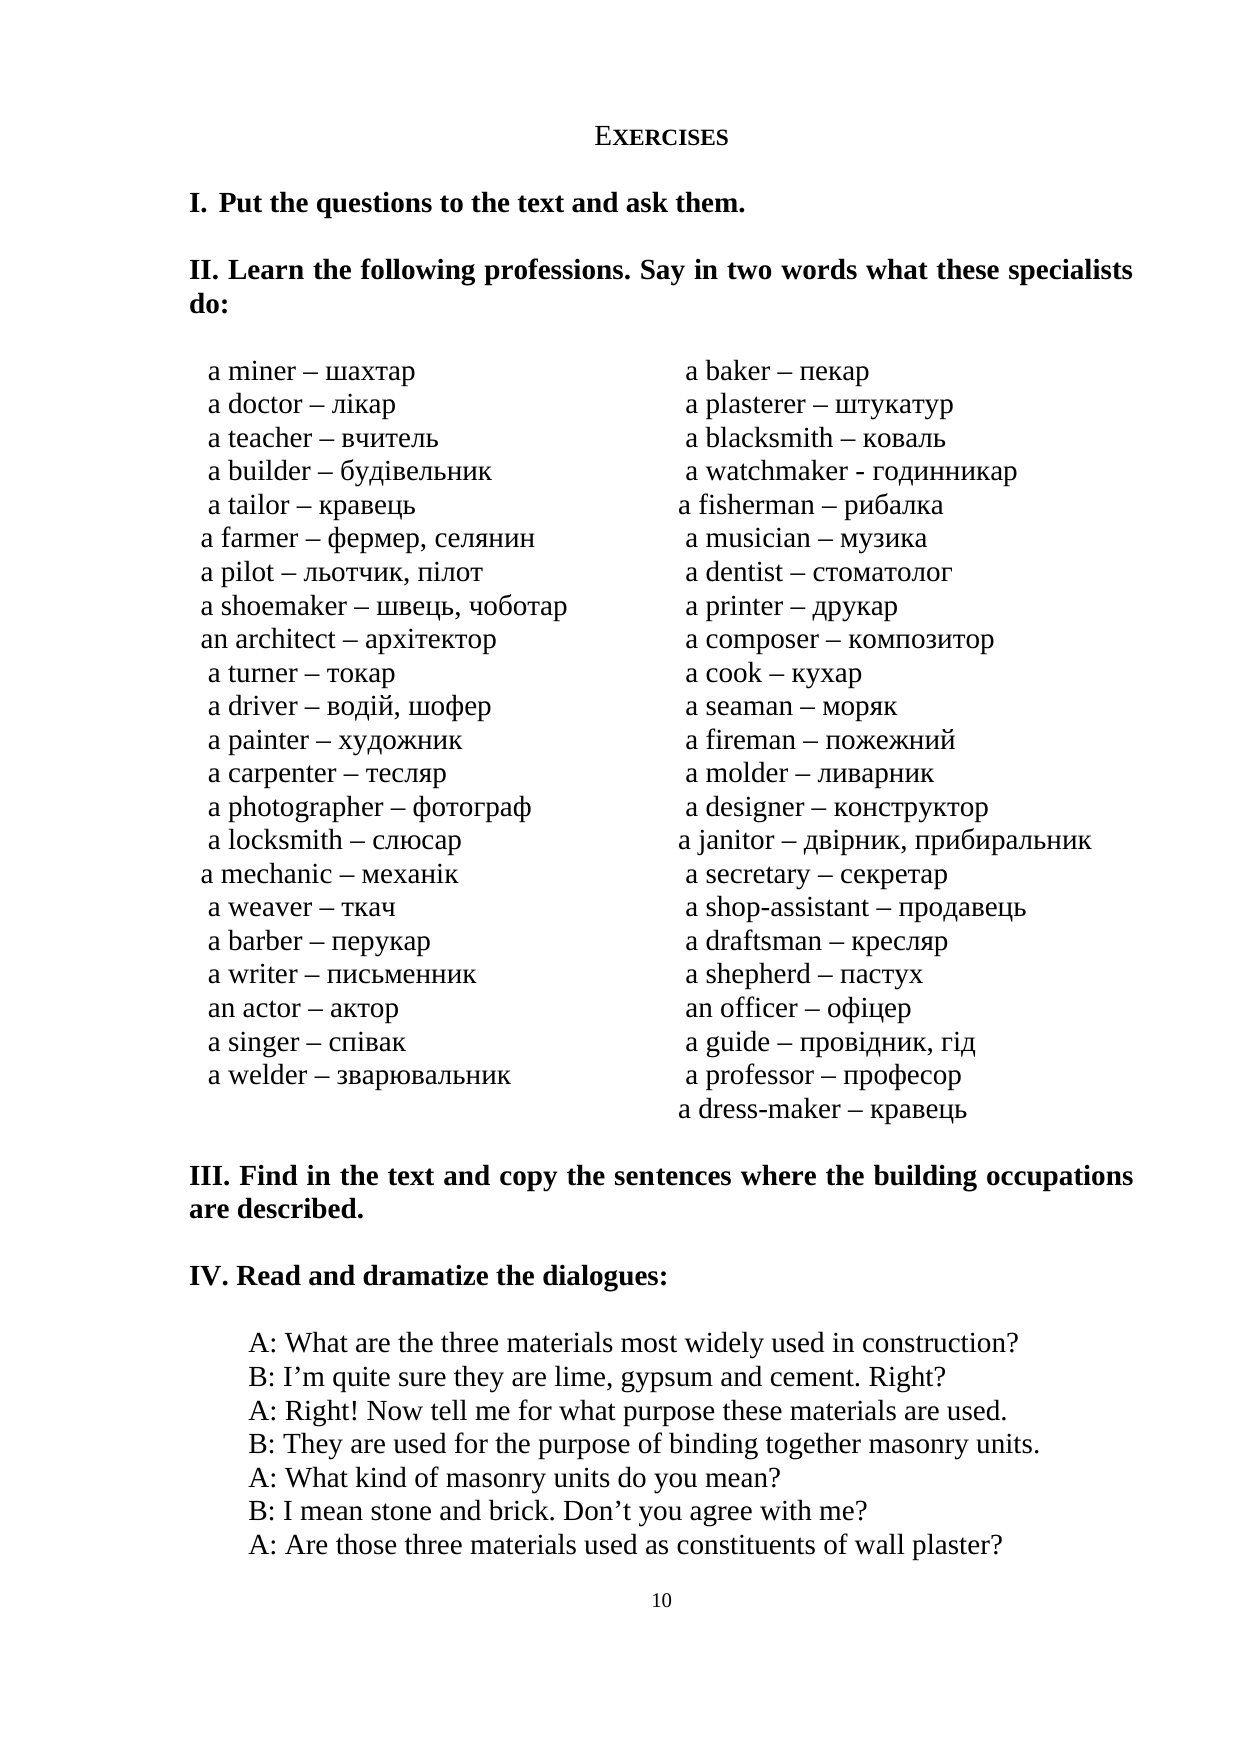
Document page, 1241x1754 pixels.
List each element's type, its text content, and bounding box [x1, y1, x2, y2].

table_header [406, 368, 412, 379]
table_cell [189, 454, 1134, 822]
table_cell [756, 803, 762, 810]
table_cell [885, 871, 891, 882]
text B: I mean stone and brick. Don’t you agree with me? [248, 1493, 1134, 1527]
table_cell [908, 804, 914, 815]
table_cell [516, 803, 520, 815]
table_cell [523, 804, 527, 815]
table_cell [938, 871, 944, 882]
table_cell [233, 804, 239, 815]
text A: Right! Now tell me for what purpose these materials are used. [248, 1393, 1134, 1426]
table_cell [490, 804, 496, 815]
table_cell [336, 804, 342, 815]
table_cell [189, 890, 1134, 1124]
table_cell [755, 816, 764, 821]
text A: What are the three materials most widely used in construction? [248, 1326, 1134, 1359]
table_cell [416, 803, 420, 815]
subtitle Exercises [189, 118, 1134, 152]
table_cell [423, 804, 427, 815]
subtitle Put the questions to the text and ask them. [189, 185, 1134, 219]
text A: What kind of masonry units do you mean? [248, 1460, 1134, 1493]
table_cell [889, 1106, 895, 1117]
text ІІІ. Find in the text and copy the sentences where the building occupations are described. [189, 1158, 1134, 1225]
text A: Are those three materials used as constituents of wall plaster? [248, 1527, 1134, 1560]
text IV. Read and dramatize the dialogues: [189, 1258, 1134, 1292]
text ІІ. Learn the following professions. Say in two words what these specialists do: [189, 252, 1134, 319]
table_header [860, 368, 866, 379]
text B: I’m quite sure they are lime, gypsum and cement. Right? [248, 1359, 1134, 1393]
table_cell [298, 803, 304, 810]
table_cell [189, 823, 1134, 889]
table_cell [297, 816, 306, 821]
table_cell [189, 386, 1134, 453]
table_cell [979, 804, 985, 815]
text B: They are used for the purpose of binding together masonry units. [248, 1426, 1134, 1460]
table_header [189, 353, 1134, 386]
